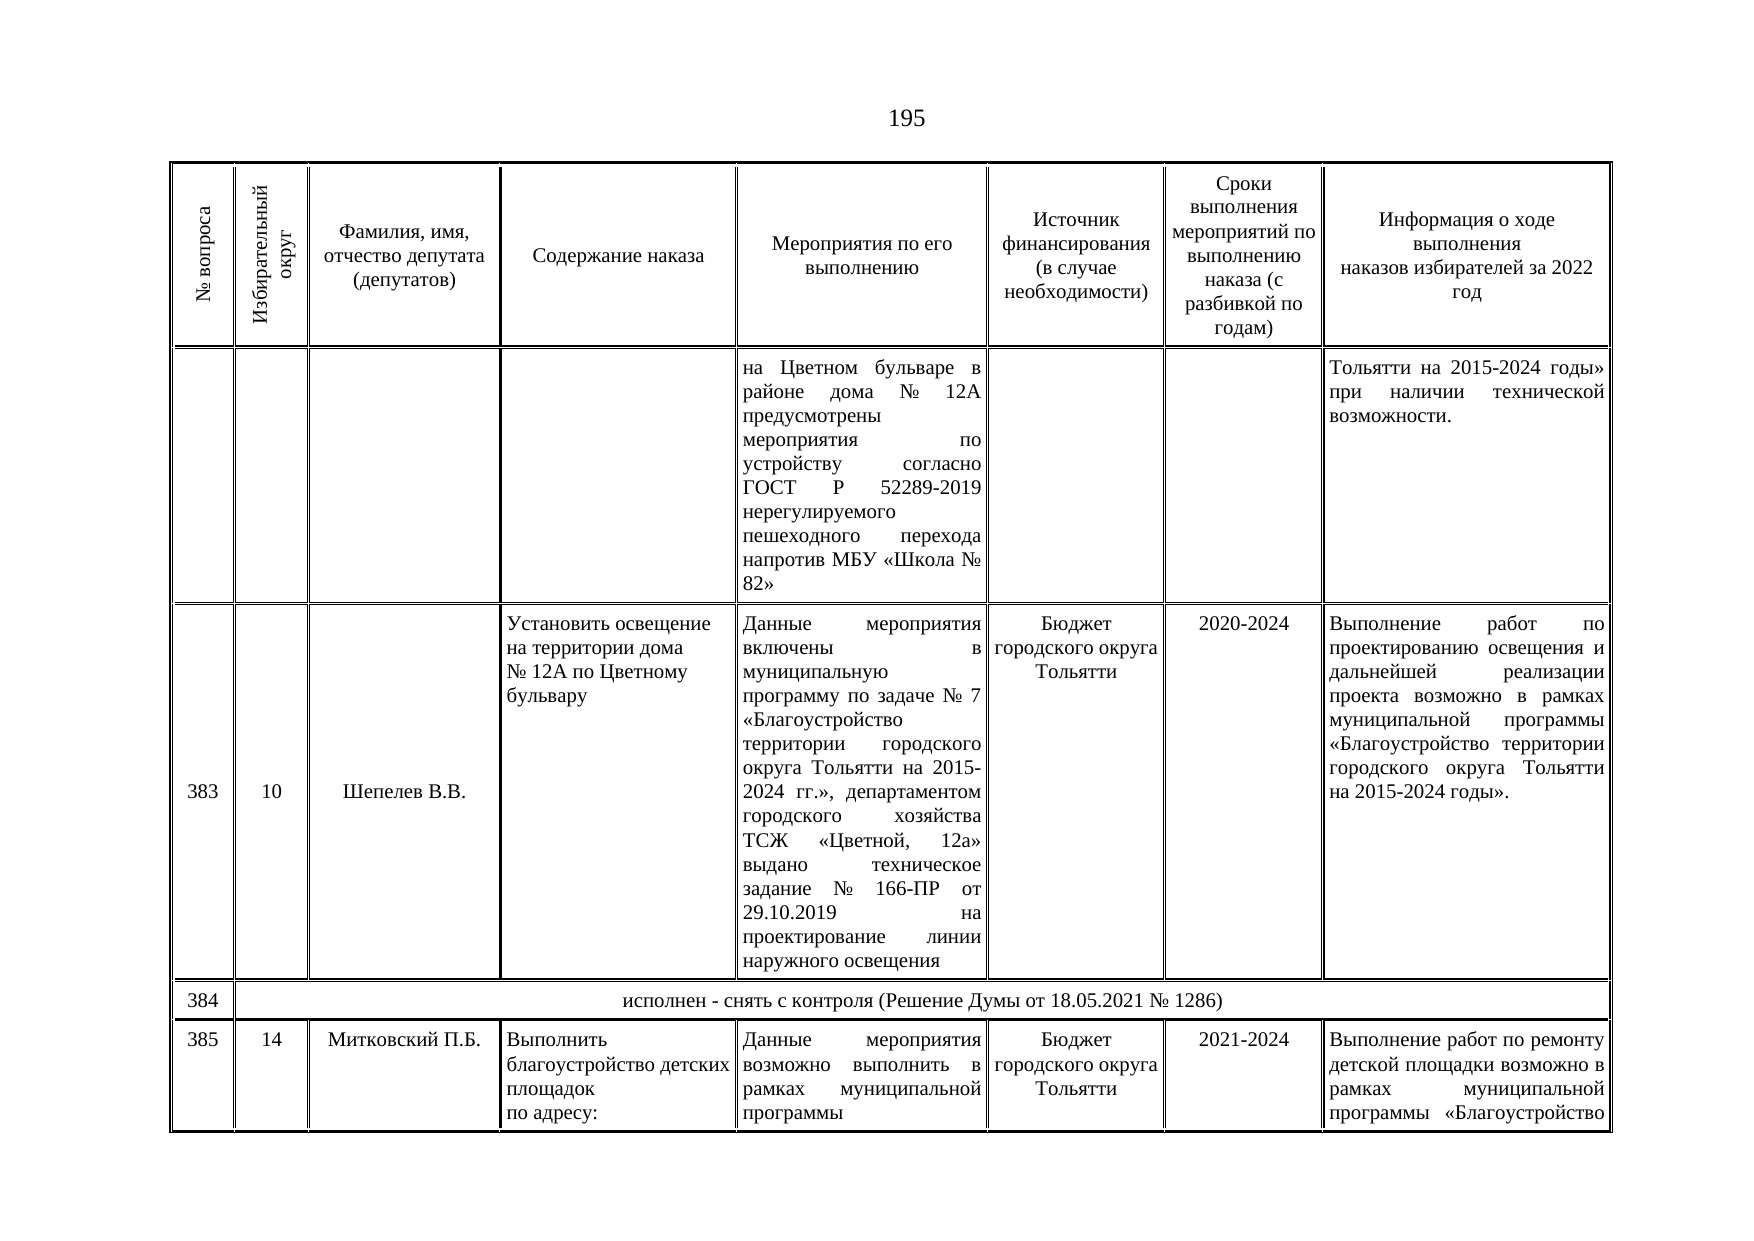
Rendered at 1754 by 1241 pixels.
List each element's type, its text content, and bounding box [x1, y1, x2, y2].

table_header Мероприятия по его выполнению [736, 164, 988, 345]
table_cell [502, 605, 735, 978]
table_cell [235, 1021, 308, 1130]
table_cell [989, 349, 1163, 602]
table_header Источник финансирования (в случае необходимости) [988, 164, 1165, 345]
table_header Содержание наказа [500, 164, 736, 345]
table_header Информация о ходе выполнения наказов избирателей за 2022 год [1323, 164, 1609, 345]
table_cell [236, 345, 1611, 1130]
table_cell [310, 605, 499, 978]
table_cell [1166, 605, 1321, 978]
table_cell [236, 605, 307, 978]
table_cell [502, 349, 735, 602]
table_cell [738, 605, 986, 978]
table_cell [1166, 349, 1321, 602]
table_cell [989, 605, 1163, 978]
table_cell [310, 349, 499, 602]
table_header № вопроса [173, 164, 234, 345]
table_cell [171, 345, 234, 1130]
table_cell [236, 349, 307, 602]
table_header Сроки выполнения мероприятий по выполнению наказа (с разбивкой по годам) [1165, 163, 1323, 345]
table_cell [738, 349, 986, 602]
table_header Фамилия, имя, отчество депутата (депутатов) [309, 163, 500, 345]
table_header Избирательный округ [235, 164, 308, 345]
